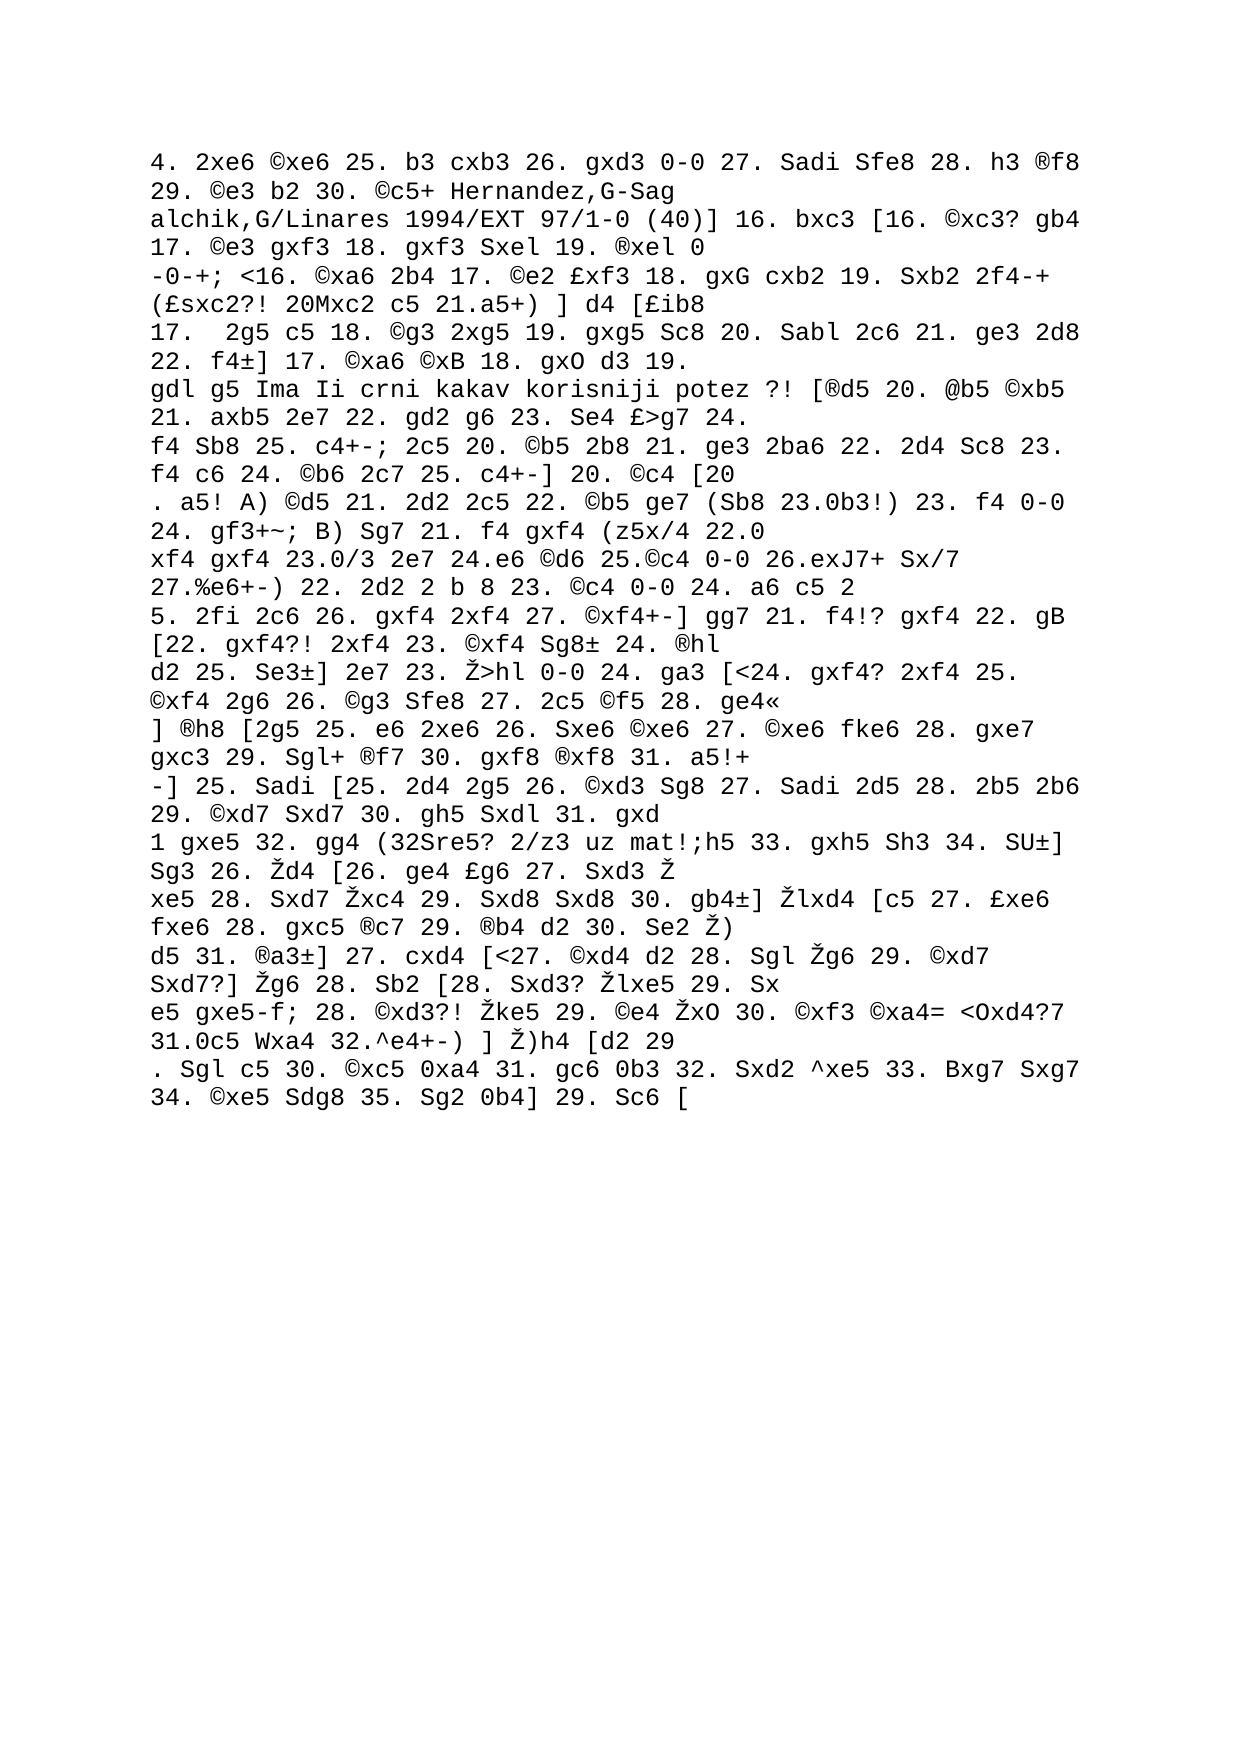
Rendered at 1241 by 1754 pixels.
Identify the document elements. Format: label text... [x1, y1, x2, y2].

text 17. 2g5 c5 18. ©g3 2xg5 19. gxg5 Sc8 20. Sabl 2c6 21. ge3 2d8 22. f4±] 17. ©xa6 ©xB 18. gxO d3 19. gdl g5 Ima Ii crni kakav korisniji potez ?! [®d5 20. @b5 ©xb5 21. axb5 2e7 22. gd2 g6 23. Se4 £>g7 24. f4 Sb8 25. c4+-; 2c5 20. ©b5 2b8 21. ge3 2ba6 22. 2d4 Sc8 23. f4 c6 24. ©b6 2c7 25. c4+-] 20. ©c4 [20 . a5! A) ©d5 21. 2d2 2c5 22. ©b5 ge7 (Sb8 23.0b3!) 23. f4 0-0 24. gf3+~; B) Sg7 21. f4 gxf4 (z5x/4 22.0 xf4 gxf4 23.0/3 2e7 24.e6 ©d6 25.©c4 0-0 26.exJ7+ Sx/7 27.%e6+-) 22. 2d2 2 b 8 23. ©c4 0-0 24. a6 c5 2 [150, 320, 1090, 603]
text 4. 2xe6 ©xe6 25. b3 cxb3 26. gxd3 0-0 27. Sadi Sfe8 28. h3 ®f8 29. ©e3 b2 30. ©c5+ Hernandez,G-Sag alchik,G/Linares 1994/EXT 97/1-0 (40)] 16. bxc3 [16. ©xc3? gb4 17. ©e3 gxf3 18. gxf3 Sxel 19. ®xel 0 -0-+; <16. ©xa6 2b4 17. ©e2 £xf3 18. gxG cxb2 19. Sxb2 2f4-+ (£sxc2?! 20Mxc2 c5 21.a5+) ] d4 [£ib8 [150, 150, 1090, 320]
text 5. 2fi 2c6 26. gxf4 2xf4 27. ©xf4+-] gg7 21. f4!? gxf4 22. gB [22. gxf4?! 2xf4 23. ©xf4 Sg8± 24. ®hl d2 25. Se3±] 2e7 23. Ž>hl 0-0 24. ga3 [<24. gxf4? 2xf4 25. ©xf4 2g6 26. ©g3 Sfe8 27. 2c5 ©f5 28. ge4« ] ®h8 [2g5 25. e6 2xe6 26. Sxe6 ©xe6 27. ©xe6 fke6 28. gxe7 gxc3 29. Sgl+ ®f7 30. gxf8 ®xf8 31. a5!+ -] 25. Sadi [25. 2d4 2g5 26. ©xd3 Sg8 27. Sadi 2d5 28. 2b5 2b6 29. ©xd7 Sxd7 30. gh5 Sxdl 31. gxd [150, 603, 1090, 830]
text 1 gxe5 32. gg4 (32Sre5? 2/z3 uz mat!;h5 33. gxh5 Sh3 34. SU±] Sg3 26. Žd4 [26. ge4 £g6 27. Sxd3 Ž xe5 28. Sxd7 Žxc4 29. Sxd8 Sxd8 30. gb4±] Žlxd4 [c5 27. £xe6 fxe6 28. gxc5 ®c7 29. ®b4 d2 30. Se2 Ž) d5 31. ®a3±] 27. cxd4 [<27. ©xd4 d2 28. Sgl Žg6 29. ©xd7 Sxd7?] Žg6 28. Sb2 [28. Sxd3? Žlxe5 29. Sx e5 gxe5-f; 28. ©xd3?! Žke5 29. ©e4 ŽxO 30. ©xf3 ©xa4= <Oxd4?7 31.0c5 Wxa4 32.^e4+-) ] Ž)h4 [d2 29 . Sgl c5 30. ©xc5 0xa4 31. gc6 0b3 32. Sxd2 ^xe5 33. Bxg7 Sxg7 34. ©xe5 Sdg8 35. Sg2 0b4] 29. Sc6 [ [150, 830, 1090, 1113]
